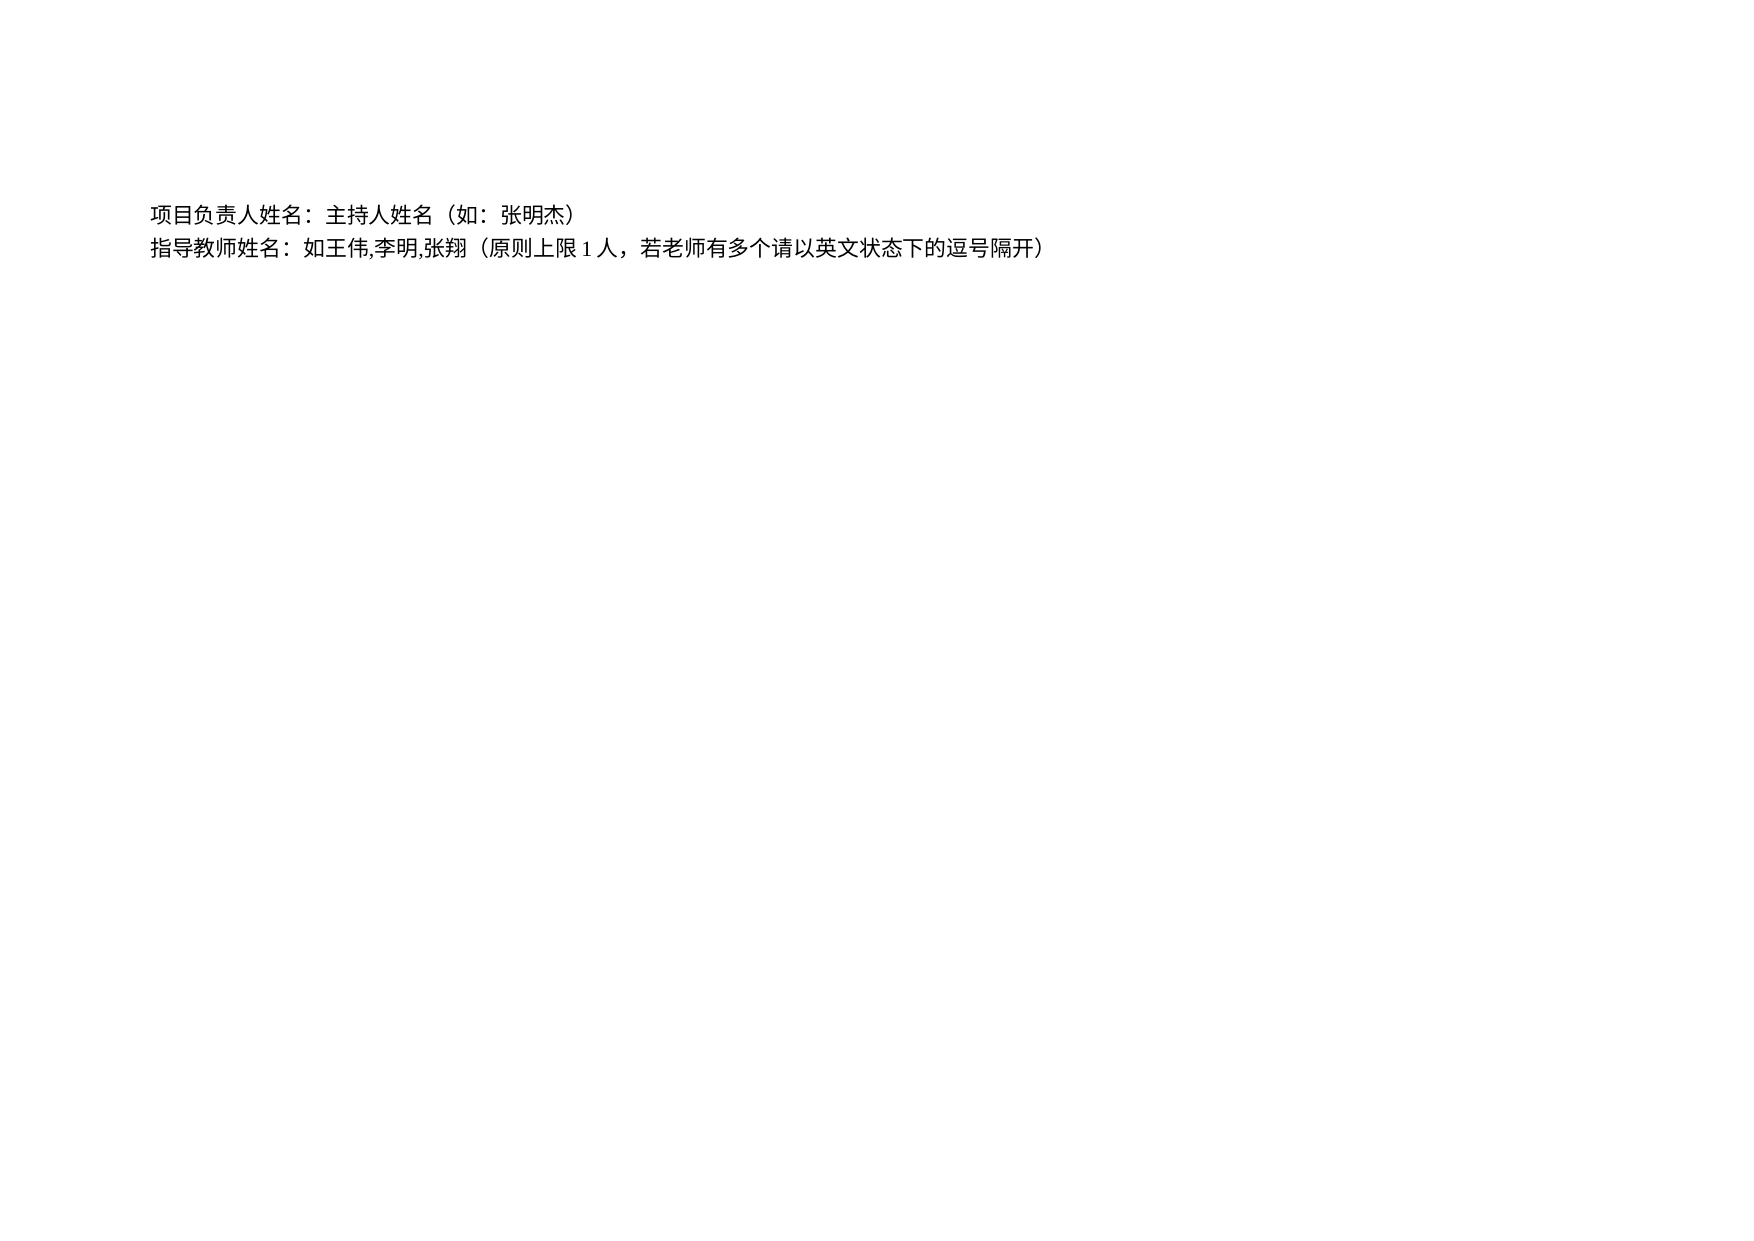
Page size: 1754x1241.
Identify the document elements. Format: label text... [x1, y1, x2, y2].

text 指导教师姓名：如王伟,李明,张翔（原则上限1人，若老师有多个请以英文状态下的逗号隔开） [150, 230, 1604, 263]
text 项目负责人姓名：主持人姓名（如：张明杰） [150, 198, 1604, 230]
